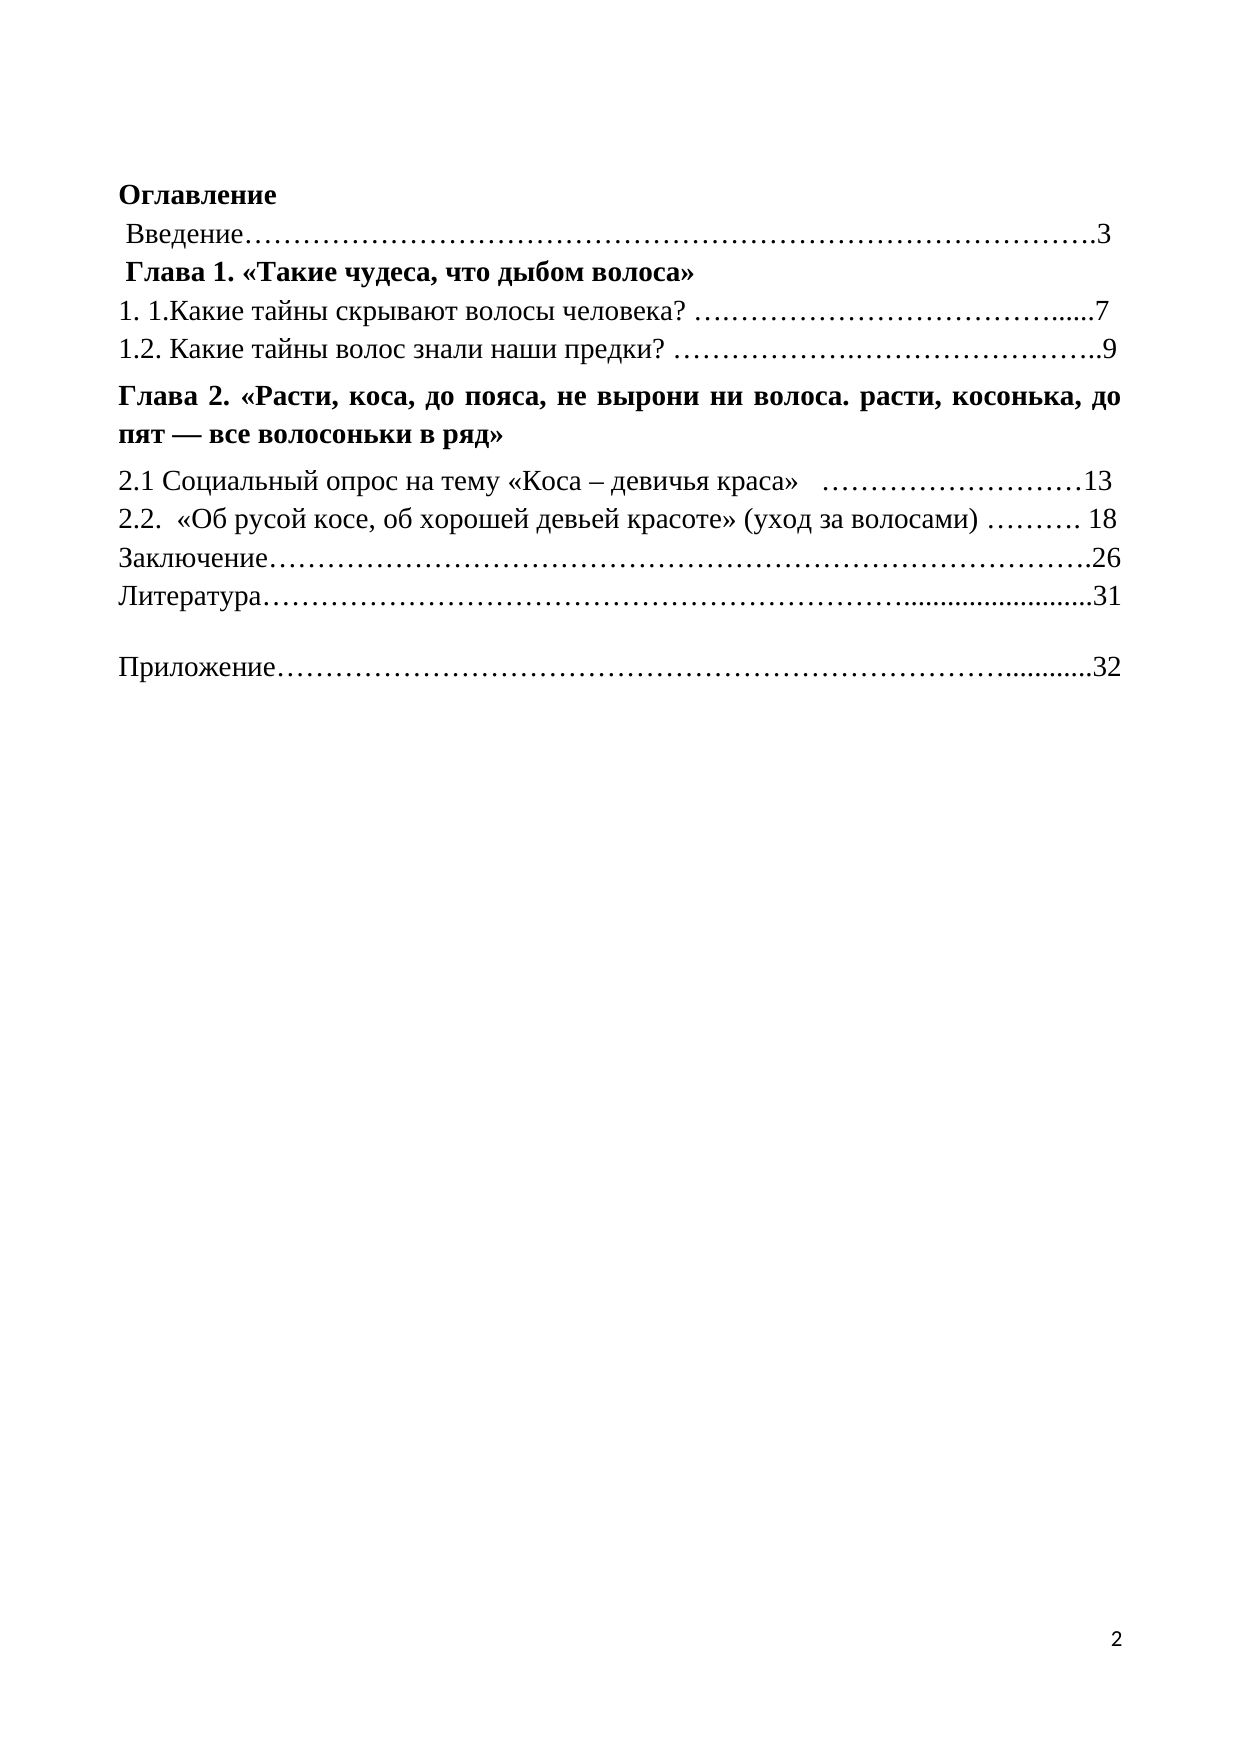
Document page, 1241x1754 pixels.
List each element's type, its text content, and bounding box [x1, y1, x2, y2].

text Приложение…………………………………………………………………............32 [118, 649, 1122, 683]
text Введение…………………………………………………………………………….3 [118, 216, 1122, 249]
text Литература…………………………………………………………..........................31 [118, 578, 1122, 645]
text 2.2. «Об русой косе, об хорошей девьей красоте» (уход за волосами) ………. 18 [118, 501, 1122, 535]
text Глава 1. «Такие чудеса, что дыбом волоса» [118, 254, 1122, 288]
text Глава 2. «Расти, коса, до пояса, не вырони ни волоса. расти, косонька, до пят — все волосоньки в ряд» [118, 378, 1122, 450]
text Оглавление [118, 177, 1122, 211]
text Заключение………………………………………………………………………….26 [118, 540, 1122, 573]
text 2.1 Социальный опрос на тему «Коса – девичья краса» ………………………13 [118, 463, 1122, 496]
text 1.2. Какие тайны волос знали наши предки? ……………….……………………..9 [118, 332, 1122, 365]
text 1. 1.Какие тайны скрывают волосы человека? ….……………………………......7 [118, 293, 1122, 327]
